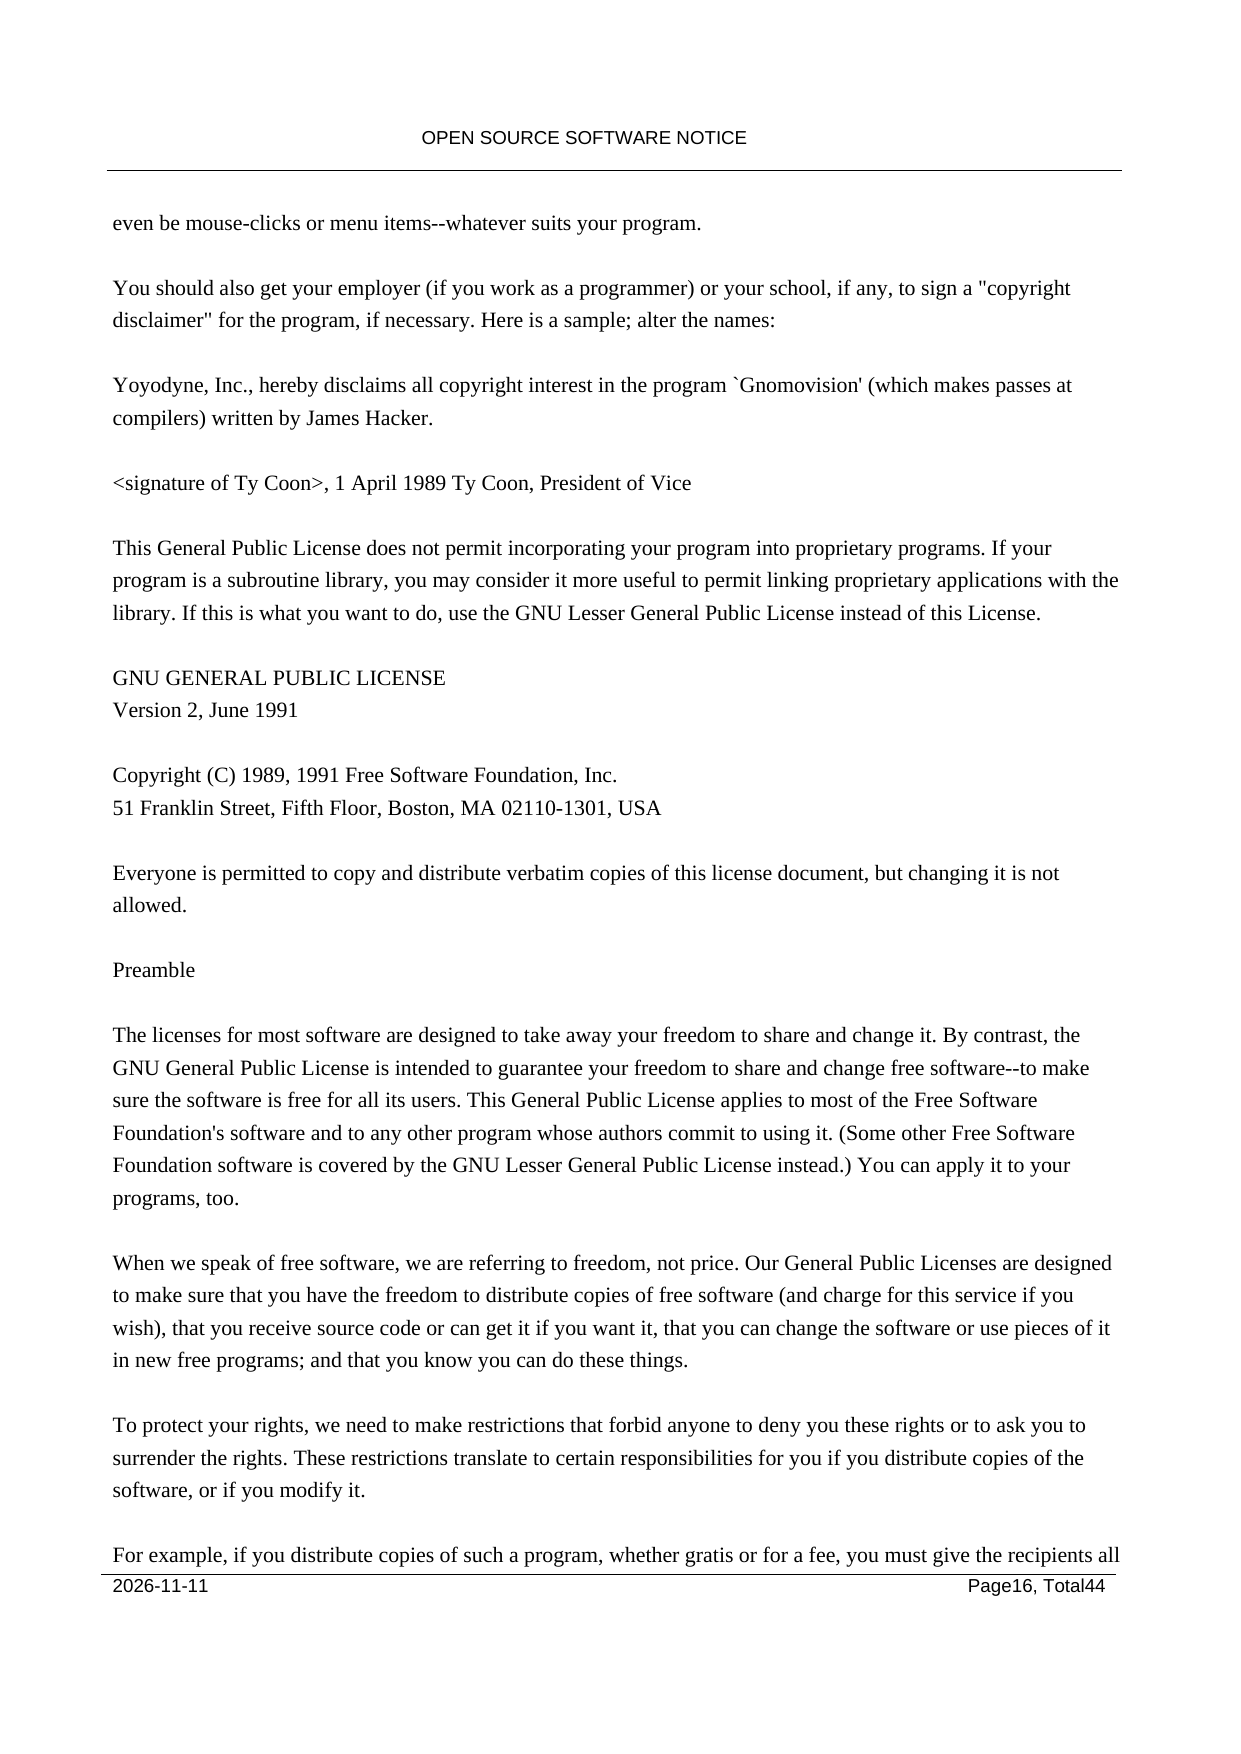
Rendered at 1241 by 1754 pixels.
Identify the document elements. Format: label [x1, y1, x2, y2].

text [112, 206, 1128, 1571]
